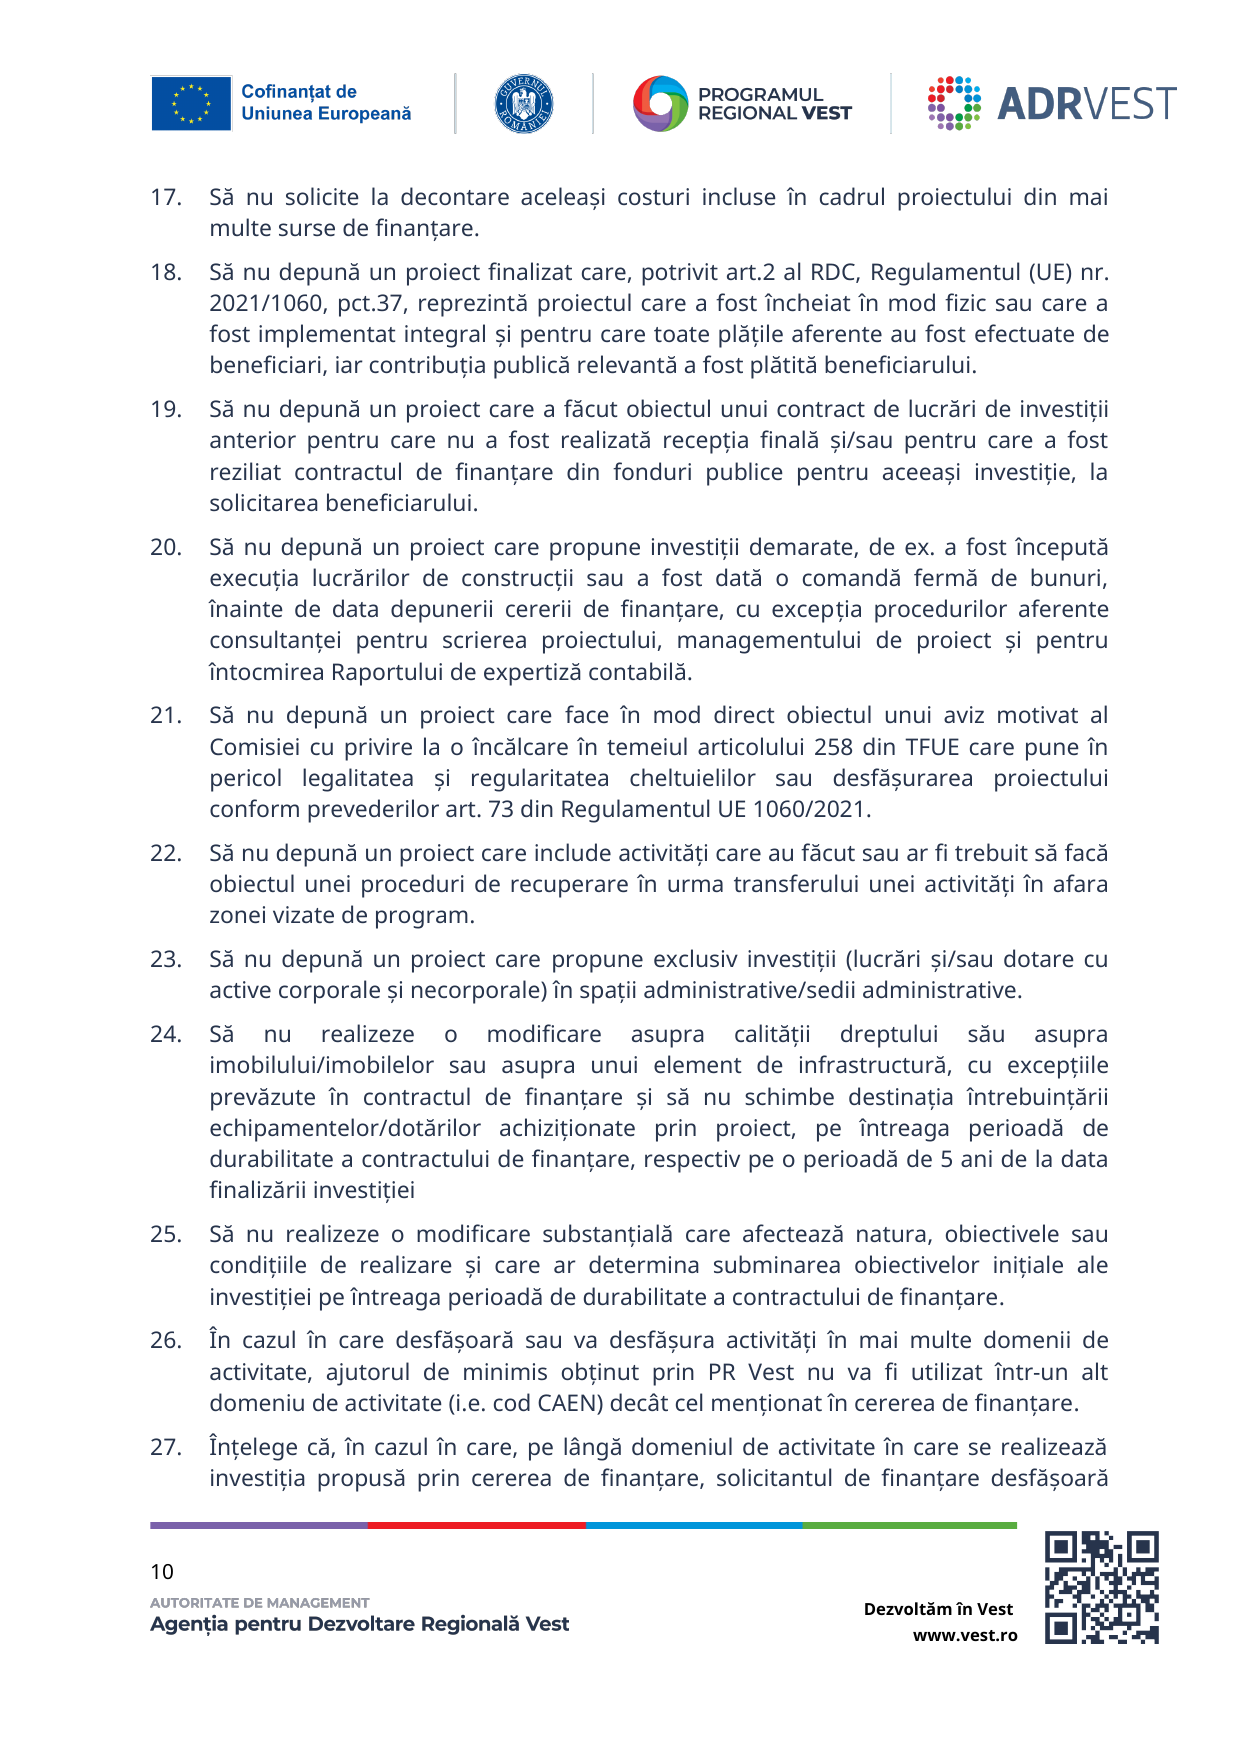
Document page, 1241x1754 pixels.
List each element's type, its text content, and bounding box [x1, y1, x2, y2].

list Să nu solicite la decontare aceleași costuri incluse în cadrul proiectului din mai multe surse de finanțare. [150, 181, 1110, 243]
list Să nu realizeze o modificare asupra calității dreptului său asupra imobilului/imobilelor sau asupra unui element de infrastructură, cu excepțiile prevăzute în contractul de finanțare și să nu schimbe destinația întrebuințării echipamentelor/dotărilor achiziționate prin proiect, pe întreaga perioadă de durabilitate a contractului de finanțare, respectiv pe o perioadă de 5 ani de la data finalizării investiției [150, 1018, 1110, 1206]
picture [150, 73, 1177, 134]
list În cazul în care desfășoară sau va desfășura activități în mai multe domenii de activitate, ajutorul de minimis obținut prin PR Vest nu va fi utilizat într-un alt domeniu de activitate (i.e. cod CAEN) decât cel menționat în cererea de finanțare. [150, 1324, 1110, 1418]
list Să nu depună un proiect care propune investiții demarate, de ex. a fost începută execuția lucrărilor de construcții sau a fost dată o comandă fermă de bunuri, înainte de data depunerii cererii de finanțare, cu excepția procedurilor aferente consultanței pentru scrierea proiectului, managementului de proiect și pentru întocmirea Raportului de expertiză contabilă. [150, 531, 1110, 687]
list Să nu depună un proiect care include activități care au făcut sau ar fi trebuit să facă obiectul unei proceduri de recuperare în urma transferului unei activități în afara zonei vizate de program. [150, 837, 1110, 931]
list Să nu realizeze o modificare substanțială care afectează natura, obiectivele sau condițiile de realizare și care ar determina subminarea obiectivelor inițiale ale investiției pe întreaga perioadă de durabilitate a contractului de finanțare. [150, 1218, 1110, 1312]
list Să nu depună un proiect care propune exclusiv investiții (lucrări și/sau dotare cu active corporale și necorporale) în spații administrative/sedii administrative. [150, 943, 1110, 1006]
list Să nu depună un proiect care a făcut obiectul unui contract de lucrări de investiții anterior pentru care nu a fost realizată recepția finală și/sau pentru care a fost reziliat contractul de finanțare din fonduri publice pentru aceeași investiție, la solicitarea beneficiarului. [150, 393, 1110, 518]
list Să nu depună un proiect care face în mod direct obiectul unui aviz motivat al Comisiei cu privire la o încălcare în temeiul articolului 258 din TFUE care pune în pericol legalitatea și regularitatea cheltuielilor sau desfășurarea proiectului conform prevederilor art. 73 din Regulamentul UE 1060/2021. [150, 699, 1110, 824]
picture [1037, 1522, 1168, 1653]
list Să nu depună un proiect finalizat care, potrivit art.2 al RDC, Regulamentul (UE) nr. 2021/1060, pct.37, reprezintă proiectul care a fost încheiat în mod fizic sau care a fost implementat integral și pentru care toate plățile aferente au fost efectuate de beneficiari, iar contribuția publică relevantă a fost plătită beneficiarului. [150, 256, 1110, 381]
